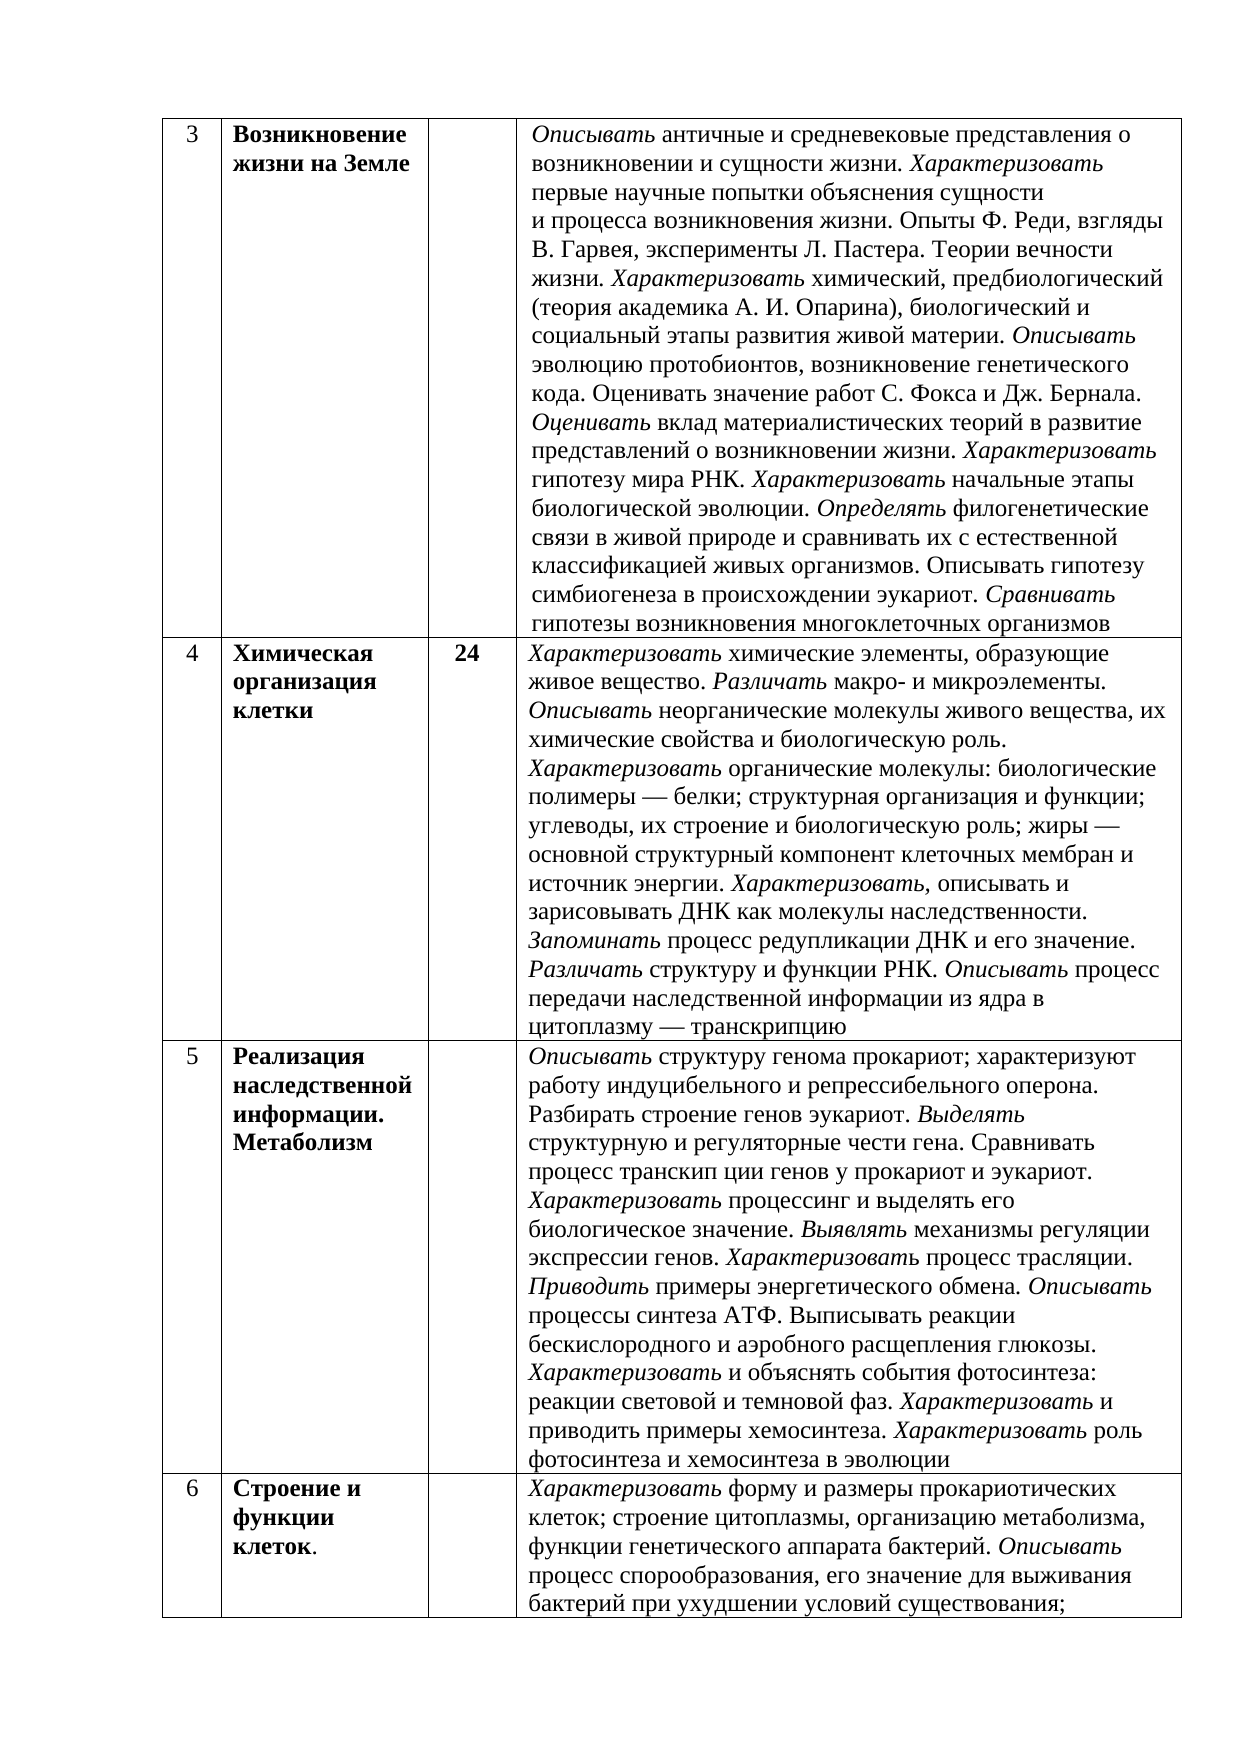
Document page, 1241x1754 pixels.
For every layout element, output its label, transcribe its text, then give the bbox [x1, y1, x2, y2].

table_cell [429, 1041, 516, 1472]
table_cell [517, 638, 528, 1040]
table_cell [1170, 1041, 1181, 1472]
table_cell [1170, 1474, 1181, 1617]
table_cell [429, 119, 516, 637]
table_cell Реализация наследственной информации. Метаболизм [222, 1041, 428, 1472]
table_cell [429, 1474, 516, 1617]
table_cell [222, 1474, 428, 1617]
table_cell 24 [429, 638, 516, 1040]
table_cell Возникновение жизни на Земле [222, 119, 428, 637]
table_cell 3 [163, 119, 221, 637]
table_cell Химическая организация клетки [222, 638, 428, 1040]
table_cell 4 [163, 638, 221, 1040]
table_cell Описывать античные и средневековые представления о возникновении и сущности жизни. Характеризовать первые научные попытки объяснения сущности и процесса возникновения жизни. Опыты Ф. Реди, взгляды В. Гарвея, эксперименты Л. Пастера. Теории вечности жизни. Характеризовать химический, предбиологический (теория академика А. И. Опарина), биологический и социальный этапы развития живой материи. Описывать эволюцию протобионтов, возникновение генетического кода. Оценивать значение работ С. Фокса и Дж. Бернала. Оценивать вклад материалистических теорий в развитие представлений о возникновении жизни. Характеризовать гипотезу мира РНК. Характеризовать начальные этапы биологической эволюции. Определять филогенетические связи в живой природе и сравнивать их с естественной классификацией живых организмов. Описывать гипотезу симбиогенеза в происхождении эукариот. Сравнивать гипотезы возникновения многоклеточных организмов [517, 119, 1181, 637]
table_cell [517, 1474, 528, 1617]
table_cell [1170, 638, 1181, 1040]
table_cell 6 [163, 1474, 221, 1617]
table_cell 5 [163, 1041, 221, 1472]
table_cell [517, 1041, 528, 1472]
